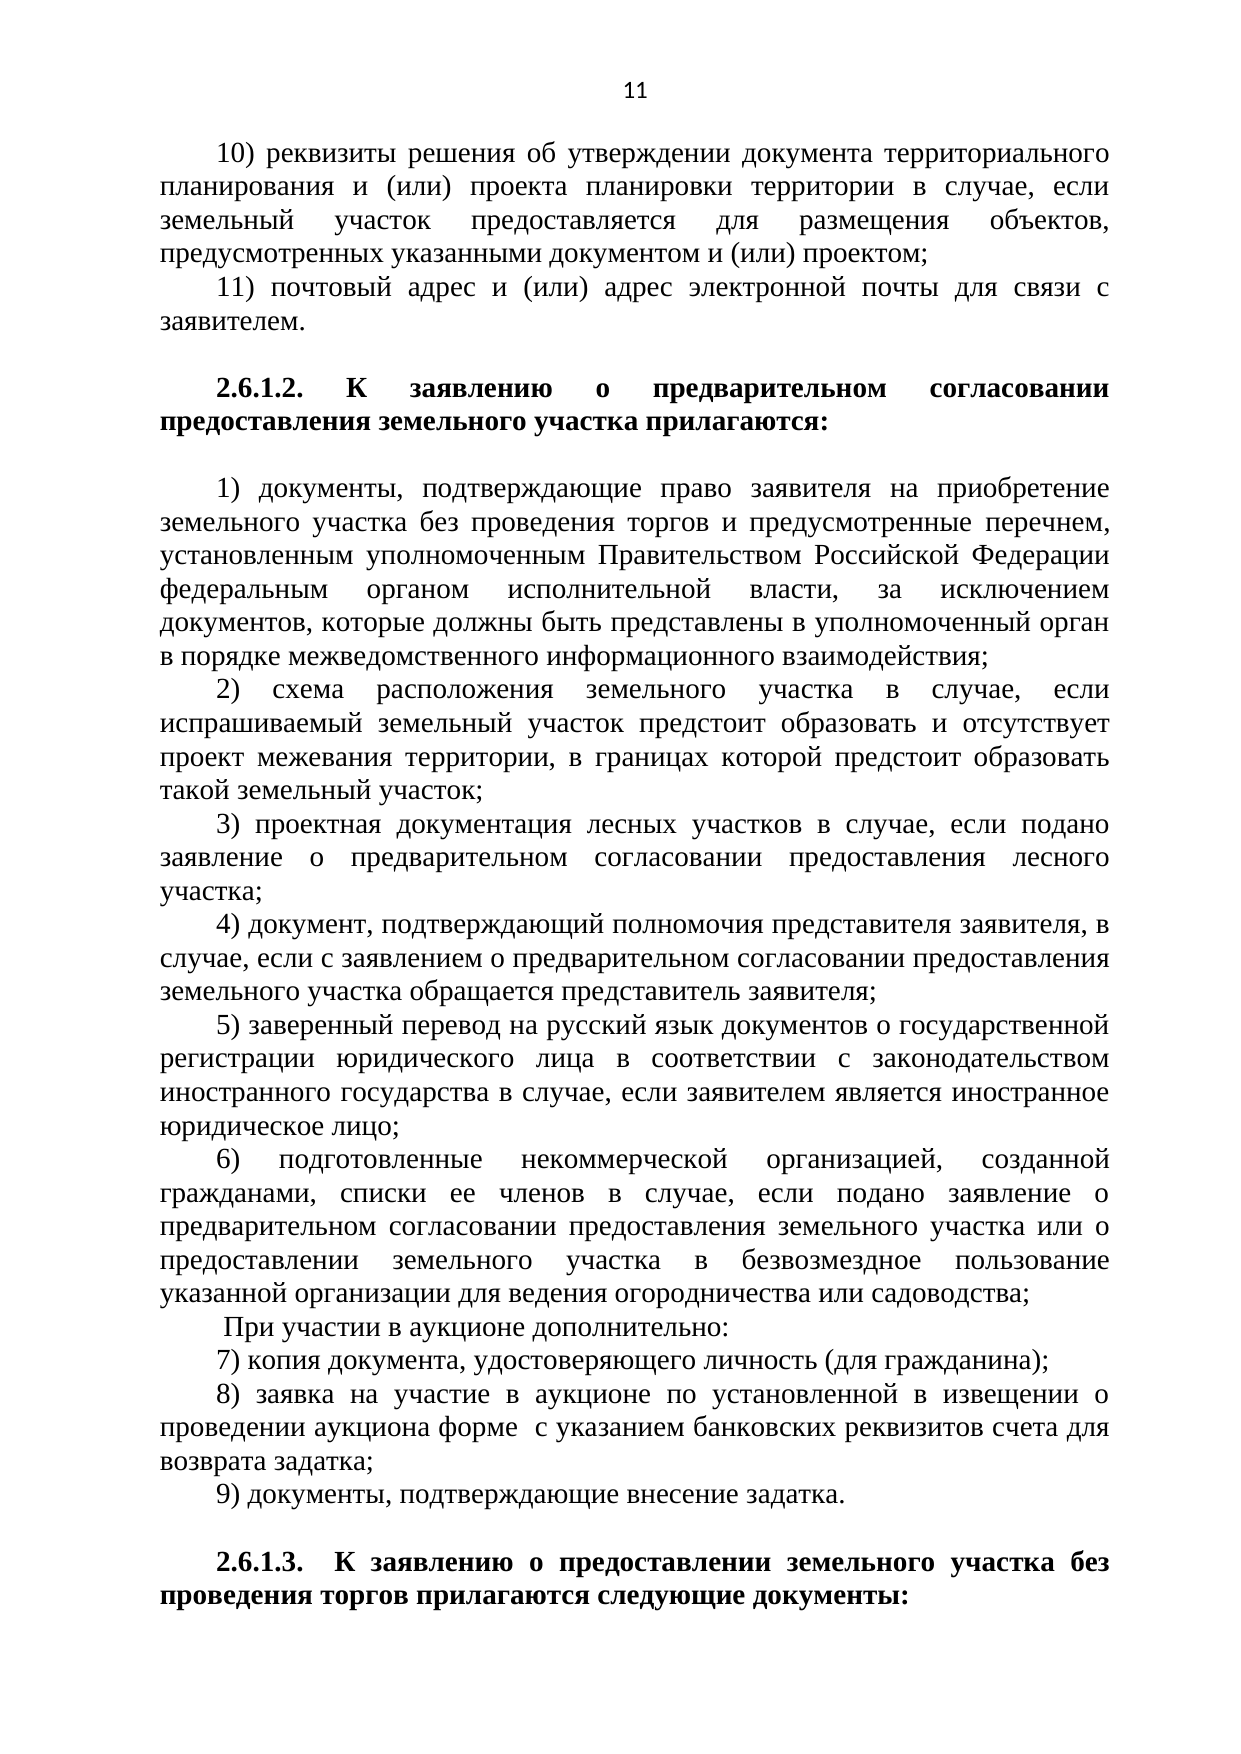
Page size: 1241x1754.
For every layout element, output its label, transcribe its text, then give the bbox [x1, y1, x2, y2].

text 10) реквизиты решения об утверждении документа территориального планирования и (или) проекта планировки территории в случае, если земельный участок предоставляется для размещения объектов, предусмотренных указанными документом и (или) проектом; [159, 135, 1110, 269]
text 4) документ, подтверждающий полномочия представителя заявителя, в случае, если с заявлением о предварительном согласовании предоставления земельного участка обращается представитель заявителя; [159, 906, 1110, 1007]
text При участии в аукционе дополнительно: [159, 1309, 1110, 1342]
text 5) заверенный перевод на русский язык документов о государственной регистрации юридического лица в соответствии с законодательством иностранного государства в случае, если заявителем является иностранное юридическое лицо; [159, 1007, 1110, 1141]
text 2) схема расположения земельного участка в случае, если испрашиваемый земельный участок предстоит образовать и отсутствует проект межевания территории, в границах которой предстоит образовать такой земельный участок; [159, 672, 1110, 806]
text 2.6.1.2. К заявлению о предварительном согласовании предоставления земельного участка прилагаются: [159, 370, 1110, 437]
text 8) заявка на участие в аукционе по установленной в извещении о проведении аукциона форме с указанием банковских реквизитов счета для возврата задатка; [159, 1376, 1110, 1477]
text 3) проектная документация лесных участков в случае, если подано заявление о предварительном согласовании предоставления лесного участка; [159, 806, 1110, 906]
text 6) подготовленные некоммерческой организацией, созданной гражданами, списки ее членов в случае, если подано заявление о предварительном согласовании предоставления земельного участка или о предоставлении земельного участка в безвозмездное пользование указанной организации для ведения огородничества или садоводства; [159, 1141, 1110, 1309]
text 1) документы, подтверждающие право заявителя на приобретение земельного участка без проведения торгов и предусмотренные перечнем, установленным уполномоченным Правительством Российской Федерации федеральным органом исполнительной власти, за исключением документов, которые должны быть представлены в уполномоченный орган в порядке межведомственного информационного взаимодействия; [159, 470, 1110, 672]
text 11) почтовый адрес и (или) адрес электронной почты для связи с заявителем. [159, 269, 1110, 336]
text 2.6.1.3. К заявлению о предоставлении земельного участка без проведения торгов прилагаются следующие документы: [159, 1544, 1110, 1611]
text 9) документы, подтверждающие внесение задатка. [159, 1477, 1110, 1510]
text 7) копия документа, удостоверяющего личность (для гражданина); [159, 1342, 1110, 1376]
